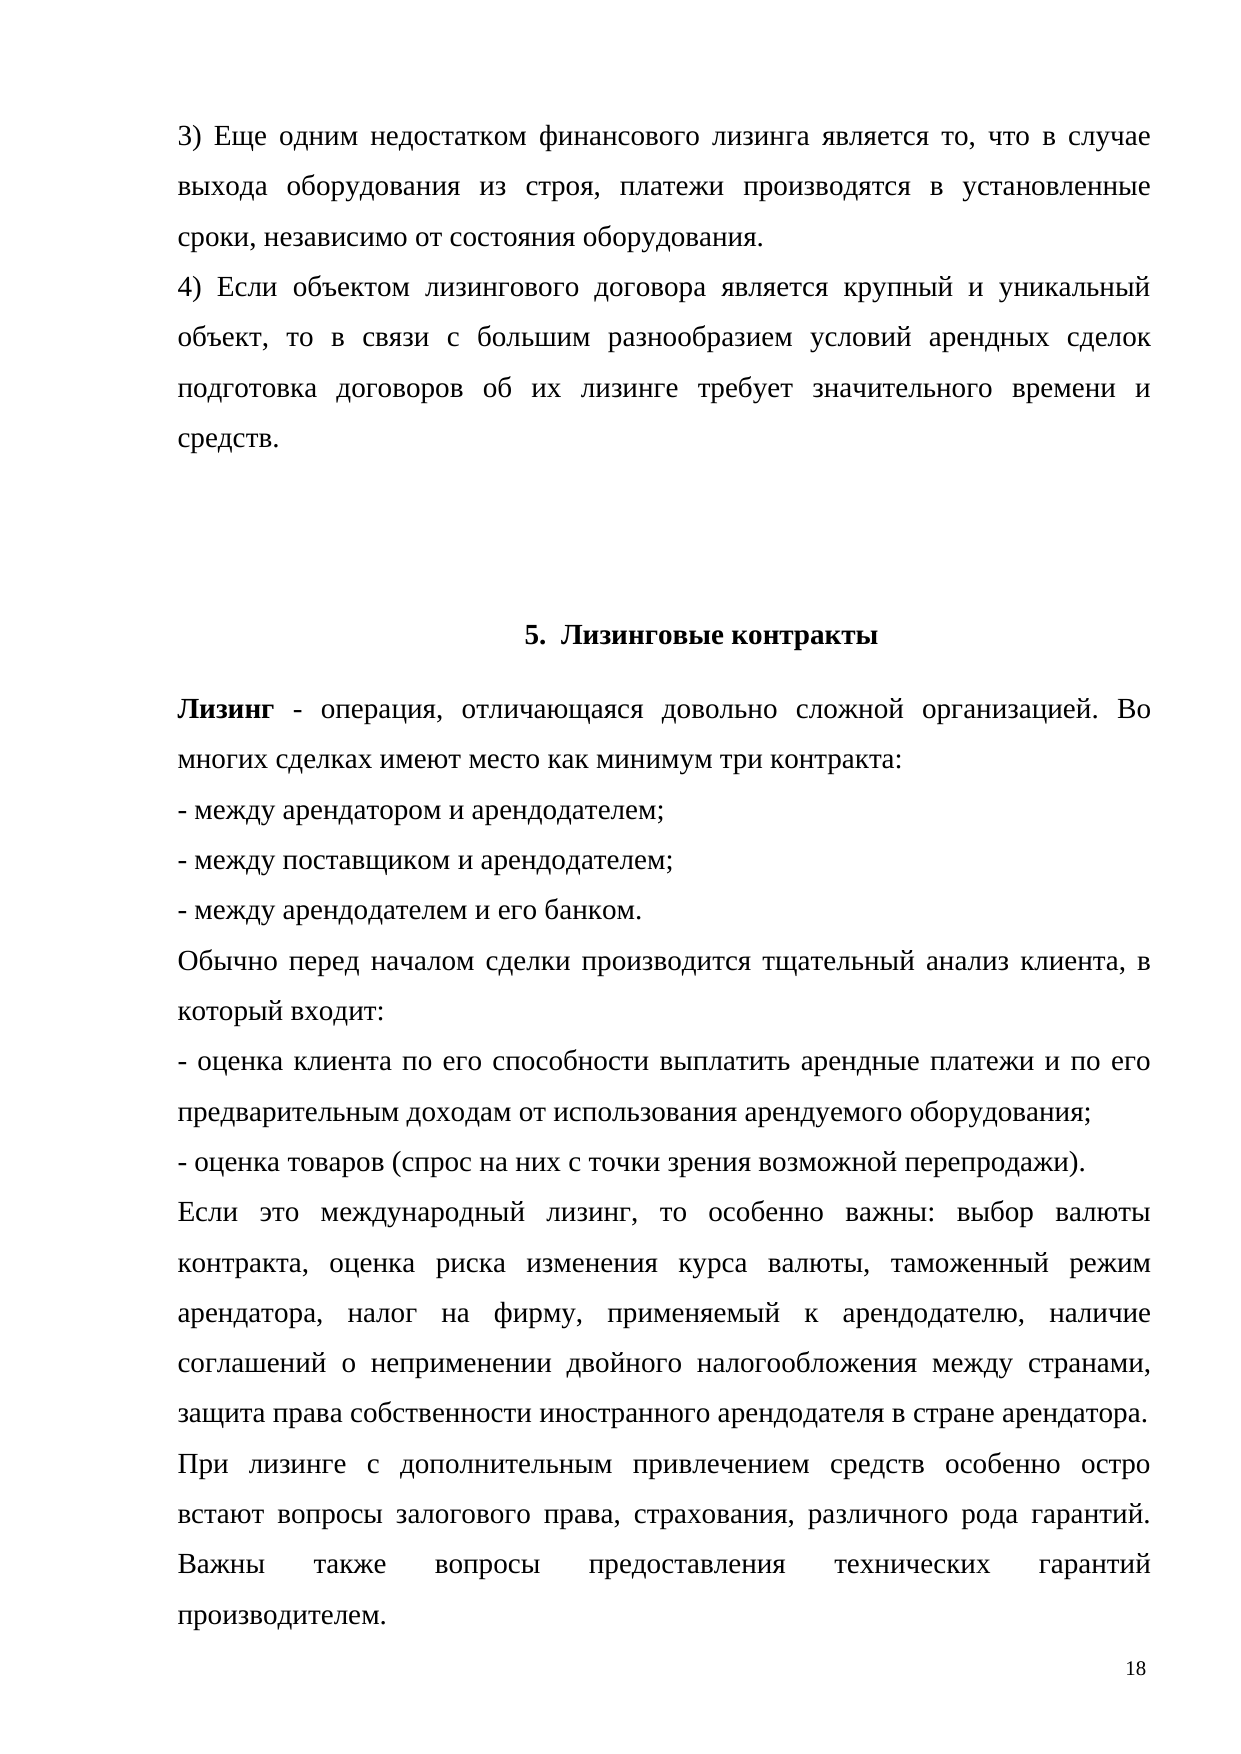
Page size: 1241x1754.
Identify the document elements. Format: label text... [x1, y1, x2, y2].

text 3) Еще одним недостатком финансового лизинга является то, что в случае выхода оборудования из строя, платежи производятся в установленные сроки, независимо от состояния оборудования. [177, 118, 1152, 252]
text 4) Если объектом лизингового договора является крупный и уникальный объект, то в связи с большим разнообразием условий арендных сделок подготовка договоров об их лизинге требует значительного времени и средств. [177, 269, 1152, 453]
text - между арендатором и арендодателем; [177, 792, 1152, 825]
text Лизинг - операция, отличающаяся довольно сложной организацией. Во многих сделках имеют место как минимум три контракта: [177, 691, 1152, 775]
text Если это международный лизинг, то особенно важны: выбор валюты контракта, оценка риска изменения курса валюты, таможенный режим арендатора, налог на фирму, применяемый к арендодателю, наличие соглашений о неприменении двойного налогообложения между странами, защита права собственности иностранного арендодателя в стране арендатора. [177, 1194, 1152, 1429]
text - между арендодателем и его банком. [177, 892, 1152, 926]
text - между поставщиком и арендодателем; [177, 842, 1152, 876]
text При лизинге с дополнительным привлечением средств особенно остро встают вопросы залогового права, страхования, различного рода гарантий. Важны также вопросы предоставления технических гарантий производителем. [177, 1446, 1152, 1630]
text - оценка клиента по его способности выплатить арендные платежи и по его предварительным доходам от использования арендуемого оборудования; [177, 1043, 1152, 1127]
subtitle 5. Лизинговые контракты [177, 617, 1152, 650]
text Обычно перед началом сделки производится тщательный анализ клиента, в который входит: [177, 943, 1152, 1027]
text - оценка товаров (спрос на них с точки зрения возможной перепродажи). [177, 1144, 1152, 1178]
